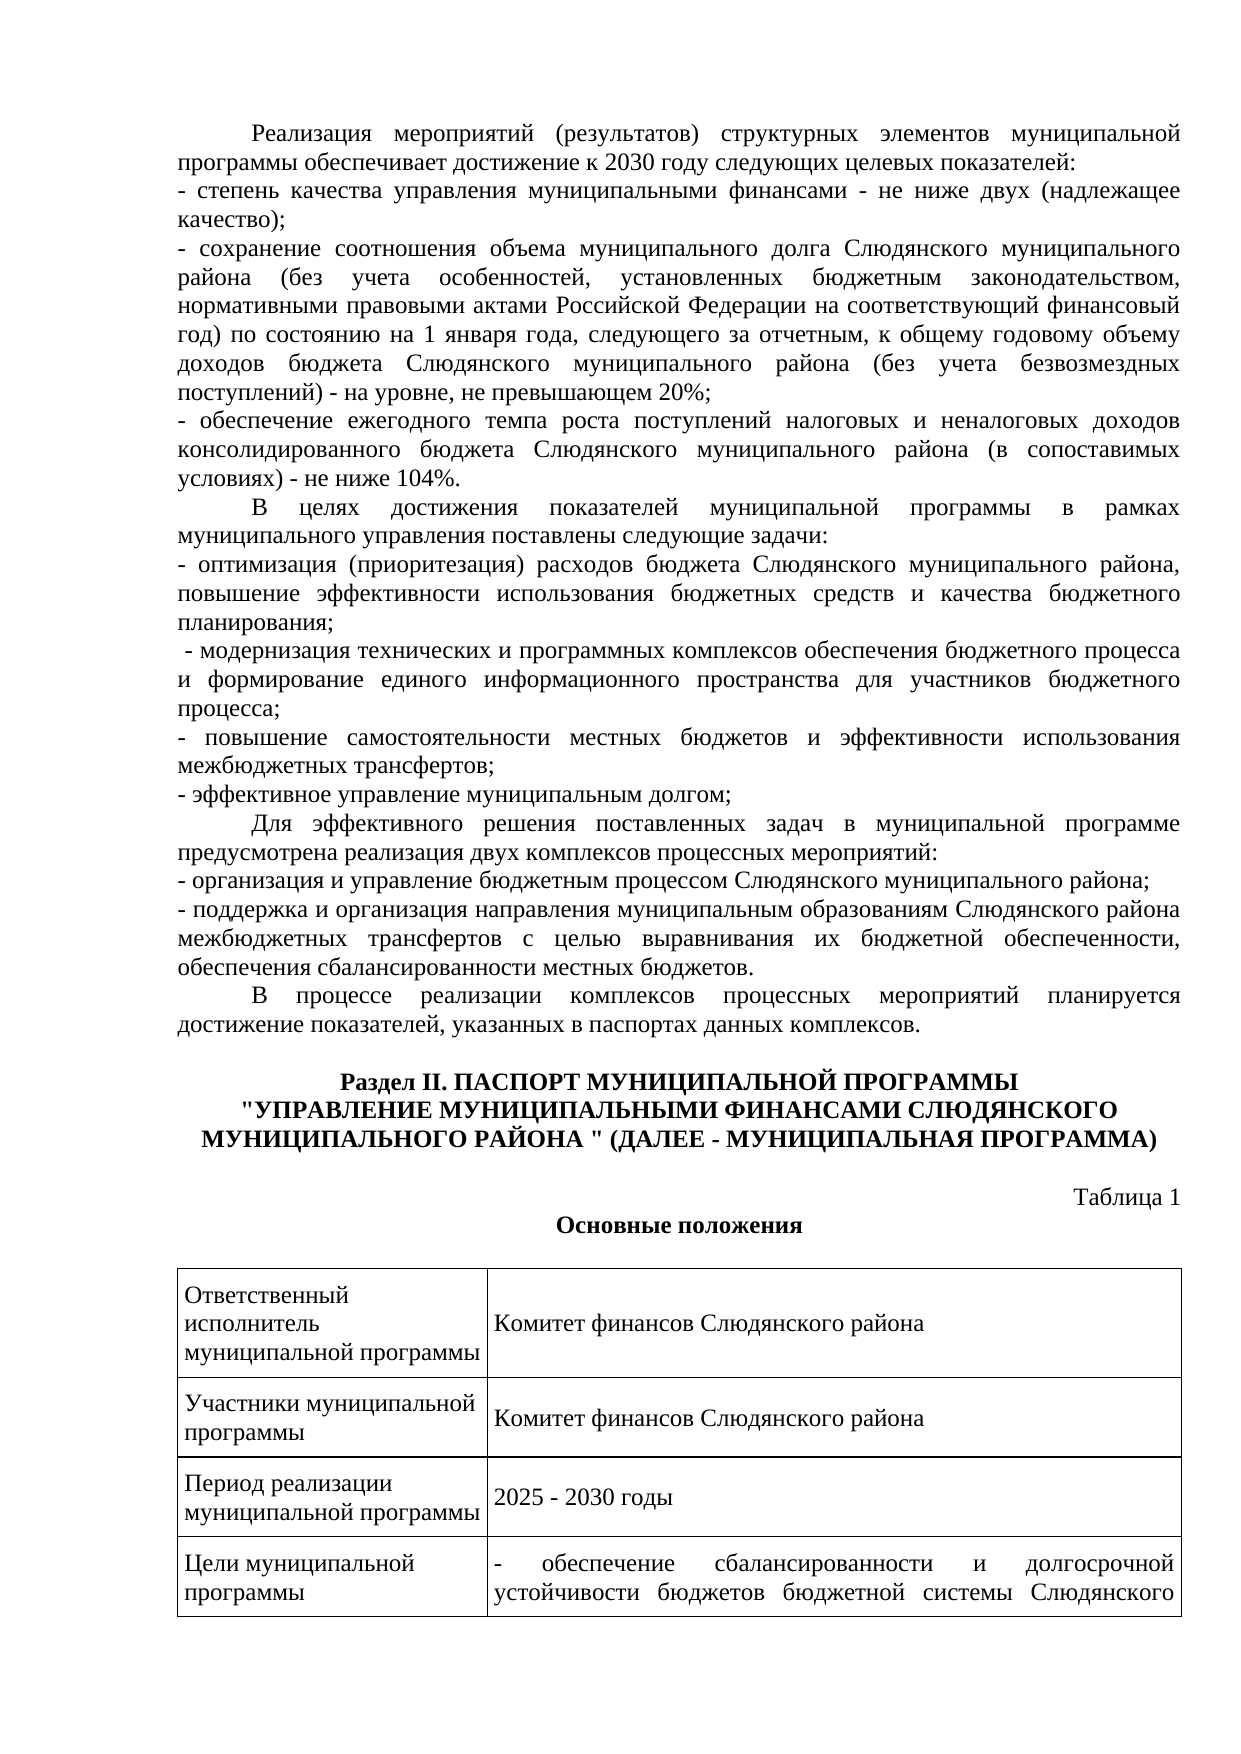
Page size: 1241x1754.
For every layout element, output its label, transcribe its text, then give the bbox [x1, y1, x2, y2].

table_cell Участники муниципальной программы [178, 1378, 487, 1456]
text - эффективное управление муниципальным долгом; [177, 779, 1181, 808]
text - степень качества управления муниципальными финансами - не ниже двух (надлежащее качество); [177, 176, 1181, 233]
text Реализация мероприятий (результатов) структурных элементов муниципальной программы обеспечивает достижение к 2030 году следующих целевых показателей: [177, 118, 1181, 176]
title "УПРАВЛЕНИЕ МУНИЦИПАЛЬНЫМИ ФИНАНСАМИ СЛЮДЯНСКОГО МУНИЦИПАЛЬНОГО РАЙОНА " (ДАЛЕЕ - МУНИЦИПАЛЬНАЯ ПРОГРАММА) [177, 1096, 1181, 1153]
text - модернизация технических и программных комплексов обеспечения бюджетного процесса и формирование единого информационного пространства для участников бюджетного процесса; [177, 636, 1181, 722]
text - сохранение соотношения объема муниципального долга Слюдянского муниципального района (без учета особенностей, установленных бюджетным законодательством, нормативными правовыми актами Российской Федерации на соответствующий финансовый год) по состоянию на 1 января года, следующего за отчетным, к общему годовому объему доходов бюджета Слюдянского муниципального района (без учета безвозмездных поступлений) - на уровне, не превышающем 20%; [177, 233, 1181, 406]
text - повышение самостоятельности местных бюджетов и эффективности использования межбюджетных трансфертов; [177, 722, 1181, 779]
text Таблица 1 [177, 1182, 1181, 1211]
text - обеспечение ежегодного темпа роста поступлений налоговых и неналоговых доходов консолидированного бюджета Слюдянского муниципального района (в сопоставимых условиях) - не ниже 104%. [177, 406, 1181, 492]
table_header Комитет финансов Слюдянского района [488, 1269, 1181, 1377]
text В процессе реализации комплексов процессных мероприятий планируется достижение показателей, указанных в паспортах данных комплексов. [177, 981, 1181, 1038]
text - оптимизация (приоритезация) расходов бюджета Слюдянского муниципального района, повышение эффективности использования бюджетных средств и качества бюджетного планирования; [177, 549, 1181, 636]
table_cell Комитет финансов Слюдянского района [488, 1378, 1181, 1456]
title Основные положения [177, 1211, 1181, 1239]
title Раздел II. ПАСПОРТ МУНИЦИПАЛЬНОЙ ПРОГРАММЫ [177, 1067, 1181, 1096]
table_cell 2025 - 2030 годы [488, 1458, 1181, 1536]
text - поддержка и организация направления муниципальным образованиям Слюдянского района межбюджетных трансфертов с целью выравнивания их бюджетной обеспеченности, обеспечения сбалансированности местных бюджетов. [177, 894, 1181, 981]
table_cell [178, 1537, 487, 1616]
table_cell Период реализации муниципальной программы [178, 1458, 487, 1536]
text Для эффективного решения поставленных задач в муниципальной программе предусмотрена реализация двух комплексов процессных мероприятий: [177, 808, 1181, 866]
table_header Ответственный исполнитель муниципальной программы [178, 1269, 487, 1377]
text - организация и управление бюджетным процессом Слюдянского муниципального района; [177, 866, 1181, 894]
text В целях достижения показателей муниципальной программы в рамках муниципального управления поставлены следующие задачи: [177, 492, 1181, 549]
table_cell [488, 1537, 1181, 1616]
